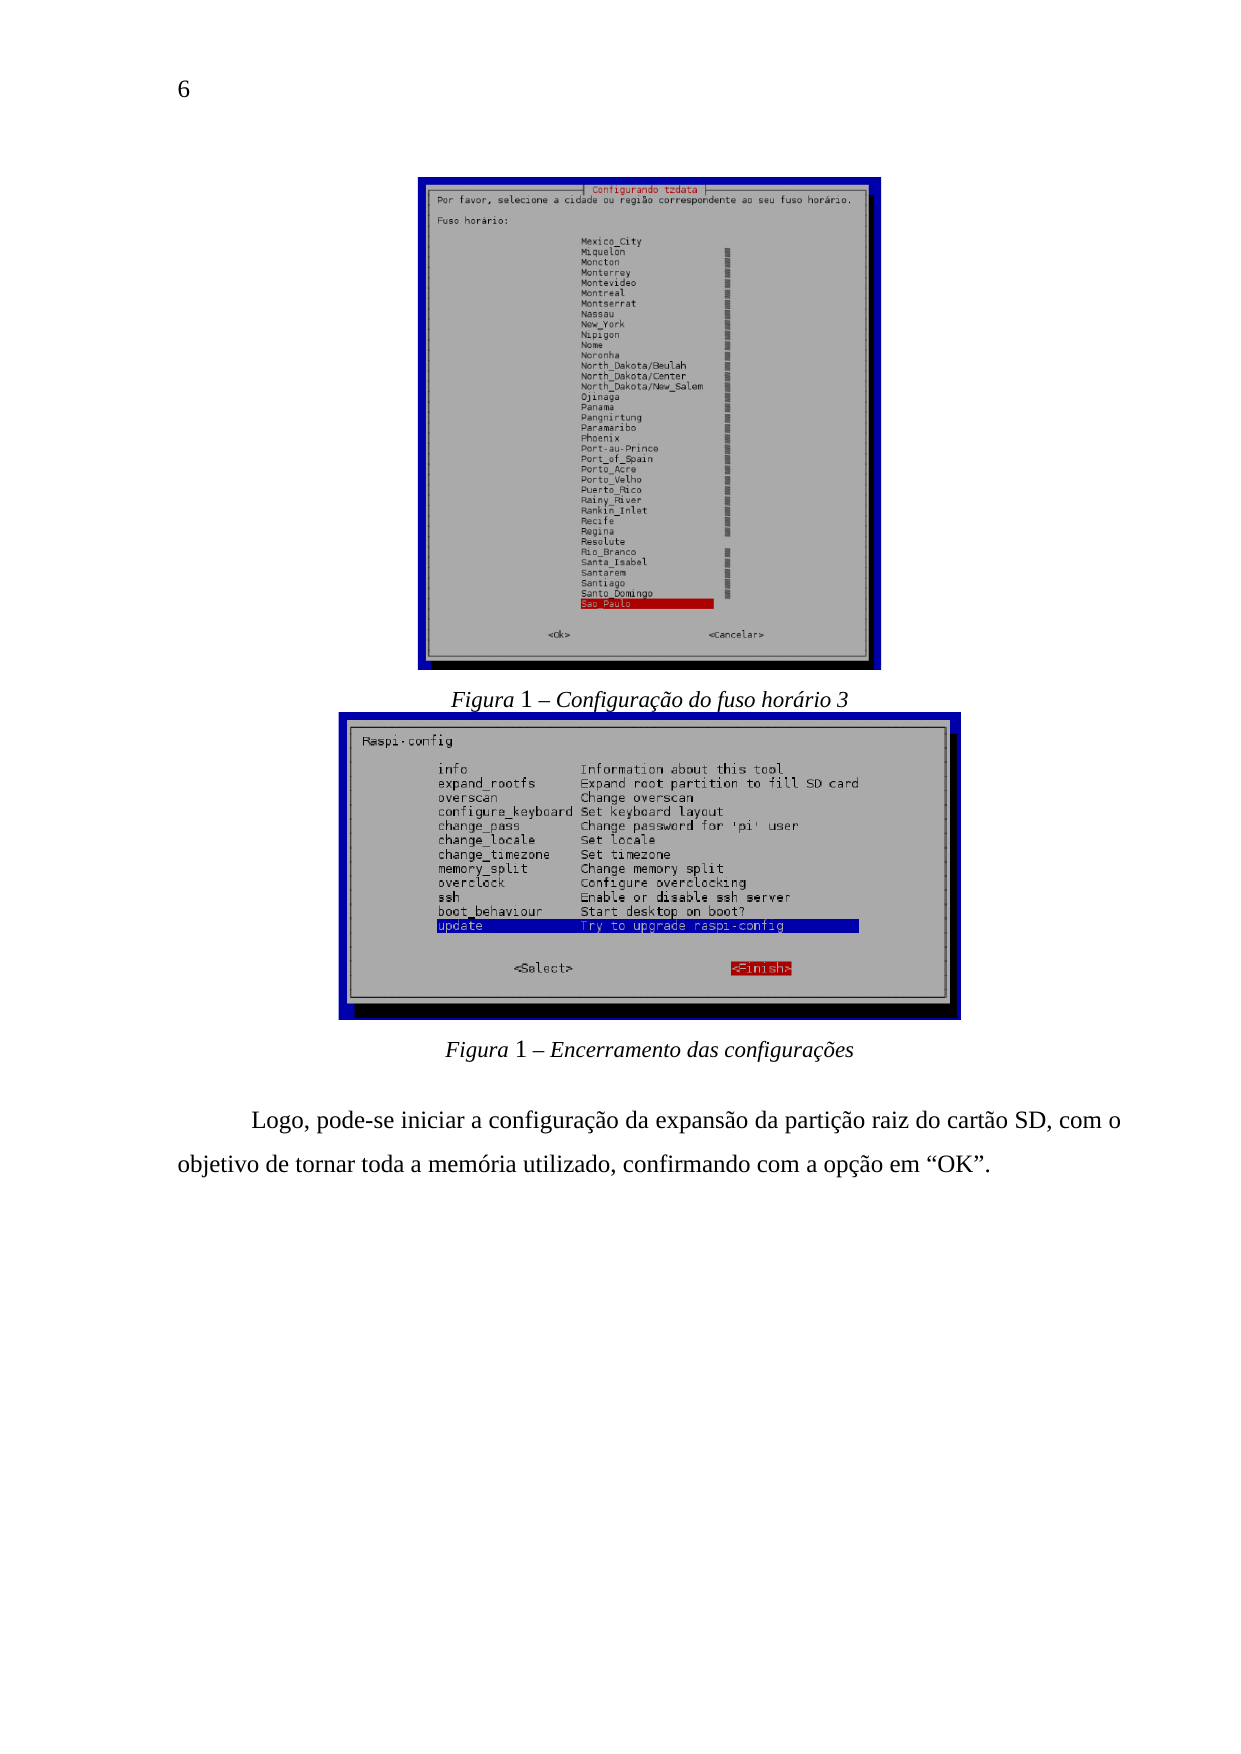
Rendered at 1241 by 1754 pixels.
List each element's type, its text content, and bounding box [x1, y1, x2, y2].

text Logo, pode-se iniciar a configuração da expansão da partição raiz do cartão SD, com o objetivo de tornar toda a memória utilizado, confirmando com a opção em “OK”. [177, 1106, 1122, 1177]
text Figura 8 – Encerramento das configurações [177, 1034, 1122, 1062]
text Figura 7 – Configuração do fuso horário 3 [177, 684, 1122, 713]
picture [417, 177, 882, 670]
picture [338, 712, 961, 1020]
